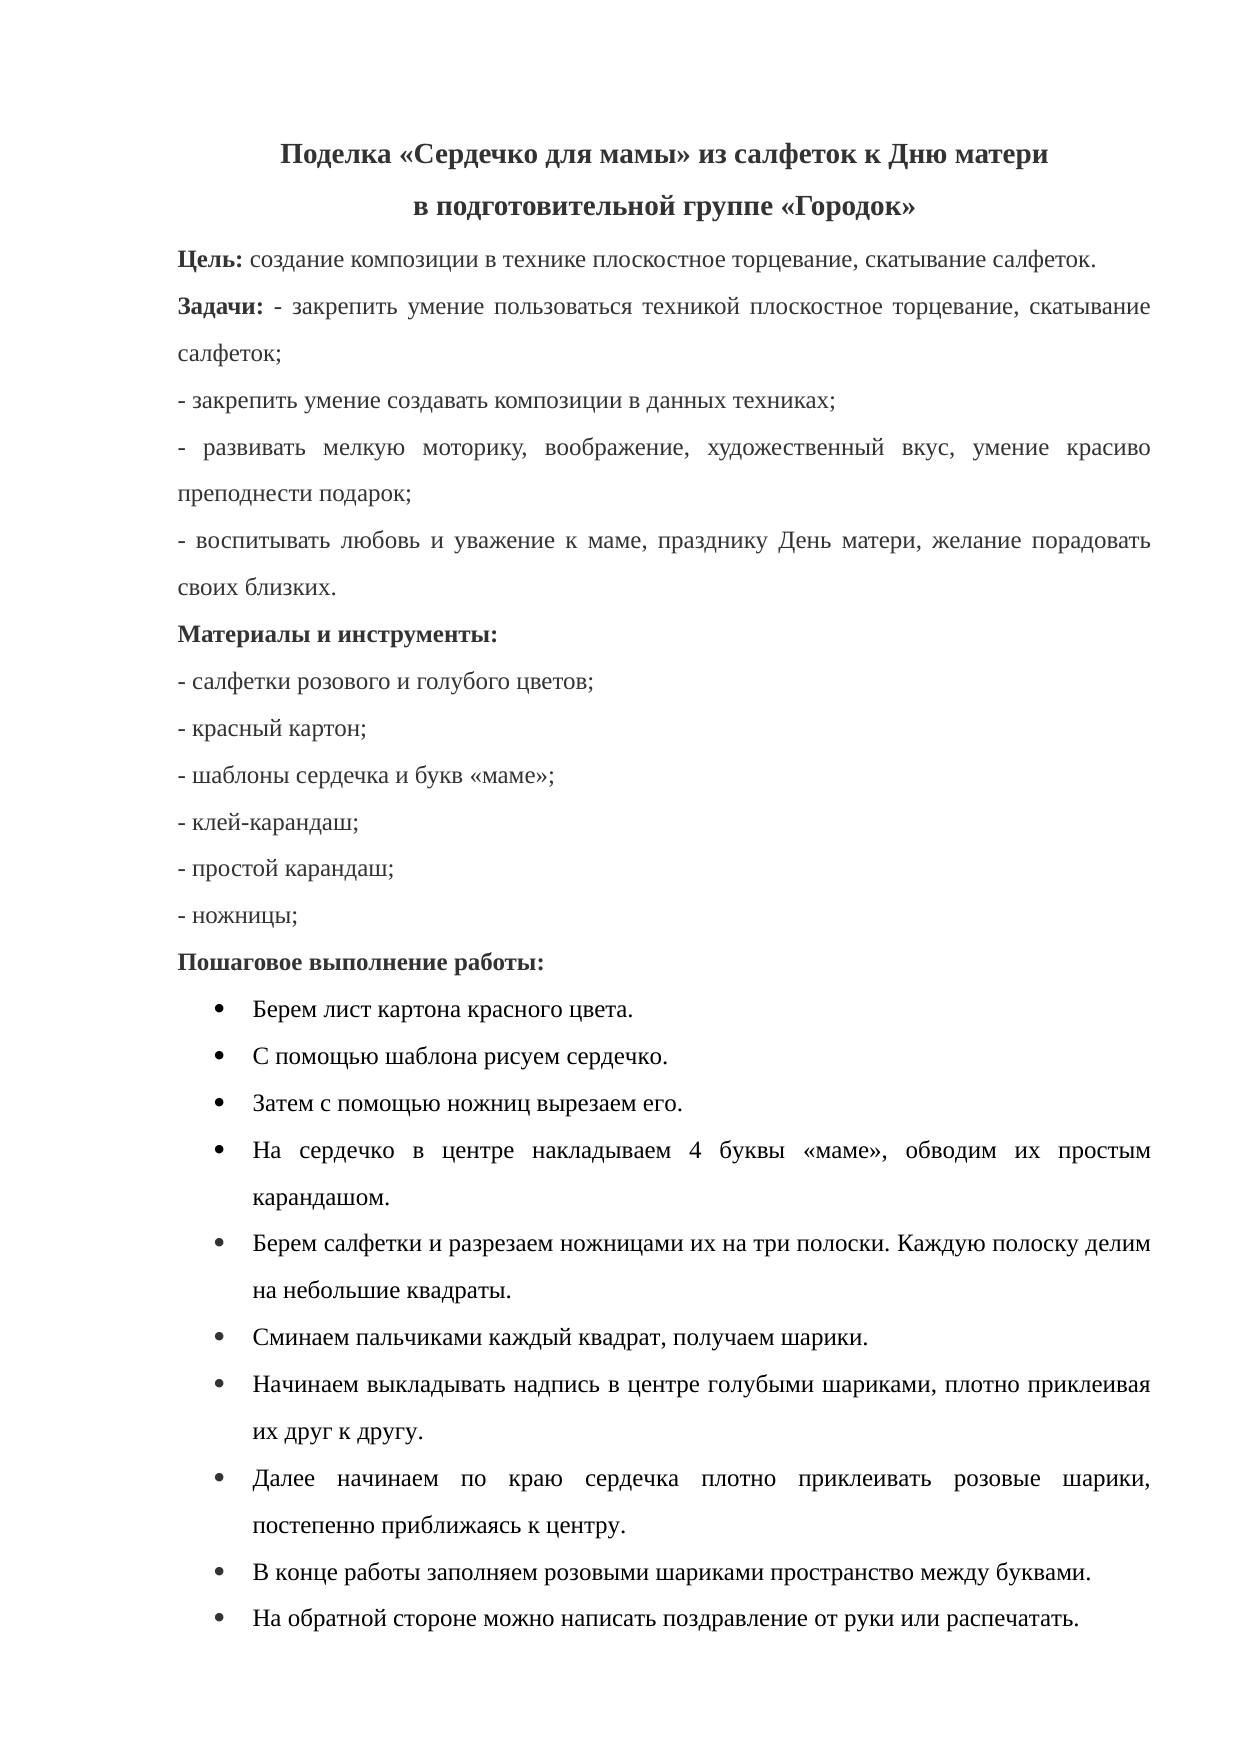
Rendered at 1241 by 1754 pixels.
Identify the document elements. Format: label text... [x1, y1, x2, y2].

list На сердечко в центре накладываем 4 буквы «маме», обводим их простым карандашом. [215, 1117, 1152, 1210]
text - ножницы; [177, 882, 1152, 929]
text - развивать мелкую моторику, воображение, художественный вкус, умение красиво преподнести подарок; [177, 413, 1152, 507]
list На обратной стороне можно написать поздравление от руки или распечатать. [215, 1585, 1152, 1632]
text - закрепить умение создавать композиции в данных техниках; [177, 367, 1152, 413]
text - шаблоны сердечка и букв «маме»; [177, 742, 1152, 788]
list Затем с помощью ножниц вырезаем его. [215, 1070, 1152, 1117]
text Пошаговое выполнение работы: [177, 929, 1152, 976]
list В конце работы заполняем розовыми шариками пространство между буквами. [215, 1538, 1152, 1585]
list Далее начинаем по краю сердечка плотно приклеивать розовые шарики, постепенно приближаясь к центру. [215, 1445, 1152, 1538]
text - воспитывать любовь и уважение к маме, празднику День матери, желание порадовать своих близких. [177, 507, 1152, 601]
text в подготовительной группе «Городок» [177, 174, 1152, 221]
text - красный картон; [177, 695, 1152, 742]
text - салфетки розового и голубого цветов; [177, 648, 1152, 695]
text Задачи: - закрепить умение пользоваться техникой плоскостное торцевание, скатывание салфеток; [177, 273, 1152, 367]
list С помощью шаблона рисуем сердечко. [215, 1023, 1152, 1070]
list Начинаем выкладывать надпись в центре голубыми шариками, плотно приклеивая их друг к другу. [215, 1351, 1152, 1445]
text Материалы и инструменты: [177, 601, 1152, 648]
list Берем салфетки и разрезаем ножницами их на три полоски. Каждую полоску делим на небольшие квадраты. [215, 1210, 1152, 1304]
text Цель: создание композиции в технике плоскостное торцевание, скатывание салфеток. [177, 226, 1152, 273]
list Берем лист картона красного цвета. [215, 976, 1152, 1023]
text - простой карандаш; [177, 835, 1152, 882]
text - клей-карандаш; [177, 788, 1152, 835]
text Поделка «Сердечко для мамы» из салфеток к Дню матери [177, 123, 1152, 170]
list Сминаем пальчиками каждый квадрат, получаем шарики. [215, 1304, 1152, 1351]
